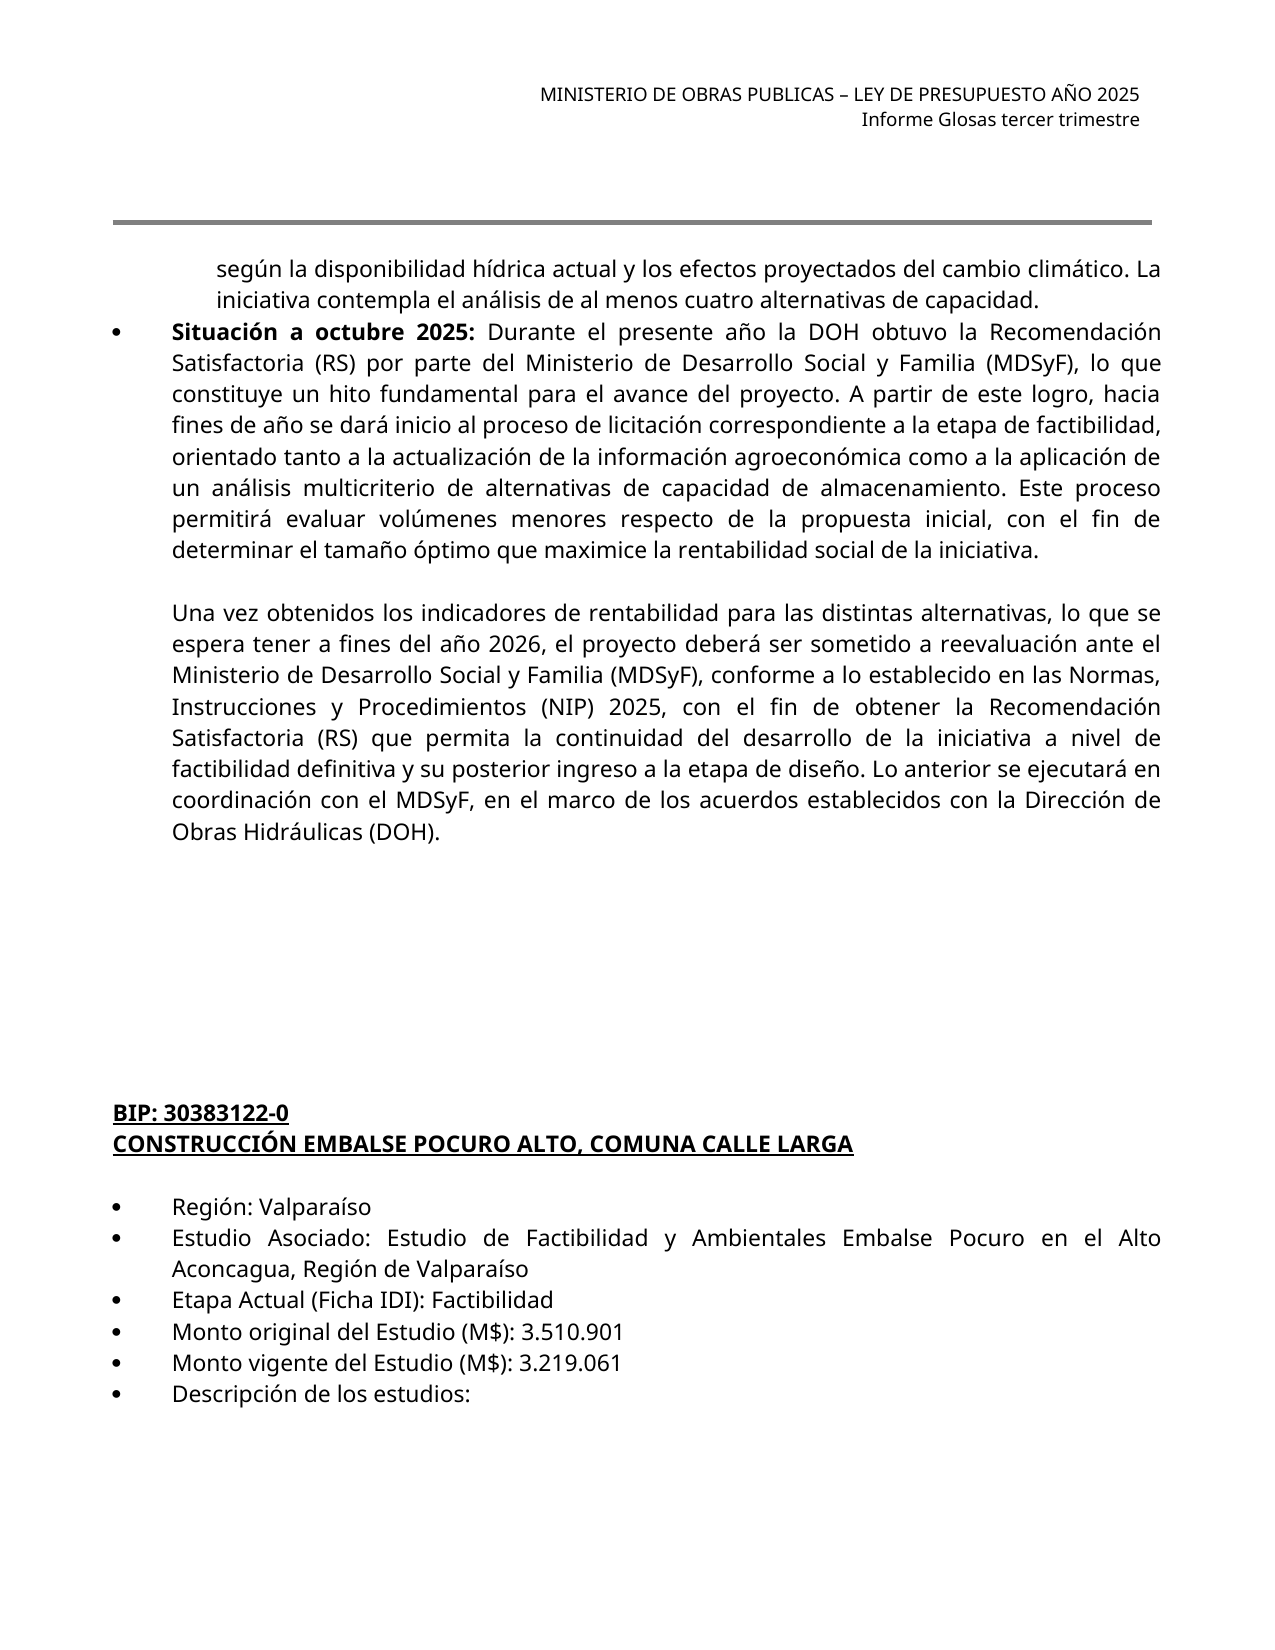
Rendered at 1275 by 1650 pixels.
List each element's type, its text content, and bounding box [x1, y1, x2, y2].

list Descripción de los estudios: [112, 1378, 1162, 1409]
list Monto original del Estudio (M$): 3.510.901 [112, 1316, 1162, 1347]
list Una vez obtenidos los indicadores de rentabilidad para las distintas alternativas, lo que se espera tener a fines del año 2026, el proyecto deberá ser sometido a reevaluación ante el Ministerio de Desarrollo Social y Familia (MDSyF), conforme a lo establecido en las Normas, Instrucciones y Procedimientos (NIP) 2025, con el fin de obtener la Recomendación Satisfactoria (RS) que permita la continuidad del desarrollo de la iniciativa a nivel de factibilidad definitiva y su posterior ingreso a la etapa de diseño. Lo anterior se ejecutará en coordinación con el MDSyF, en el marco de los acuerdos establecidos con la Dirección de Obras Hidráulicas (DOH). [172, 597, 1162, 847]
list Monto vigente del Estudio (M$): 3.219.061 [112, 1347, 1162, 1378]
list Situación a octubre 2025: Durante el presente año la DOH obtuvo la Recomendación Satisfactoria (RS) por parte del Ministerio de Desarrollo Social y Familia (MDSyF), lo que constituye un hito fundamental para el avance del proyecto. A partir de este logro, hacia fines de año se dará inicio al proceso de licitación correspondiente a la etapa de factibilidad, orientado tanto a la actualización de la información agroeconómica como a la aplicación de un análisis multicriterio de alternativas de capacidad de almacenamiento. Este proceso permitirá evaluar volúmenes menores respecto de la propuesta inicial, con el fin de determinar el tamaño óptimo que maximice la rentabilidad social de la iniciativa. [112, 316, 1162, 566]
list Región: Valparaíso [112, 1191, 1162, 1222]
text BIP: 30383122-0 [112, 1097, 1162, 1128]
list Etapa Actual (Ficha IDI): Factibilidad [112, 1284, 1162, 1316]
list Estudio Asociado: Estudio de Factibilidad y Ambientales Embalse Pocuro en el Alto Aconcagua, Región de Valparaíso [112, 1222, 1162, 1284]
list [172, 253, 1162, 316]
text CONSTRUCCIÓN EMBALSE POCURO ALTO, COMUNA CALLE LARGA [112, 1128, 1162, 1159]
